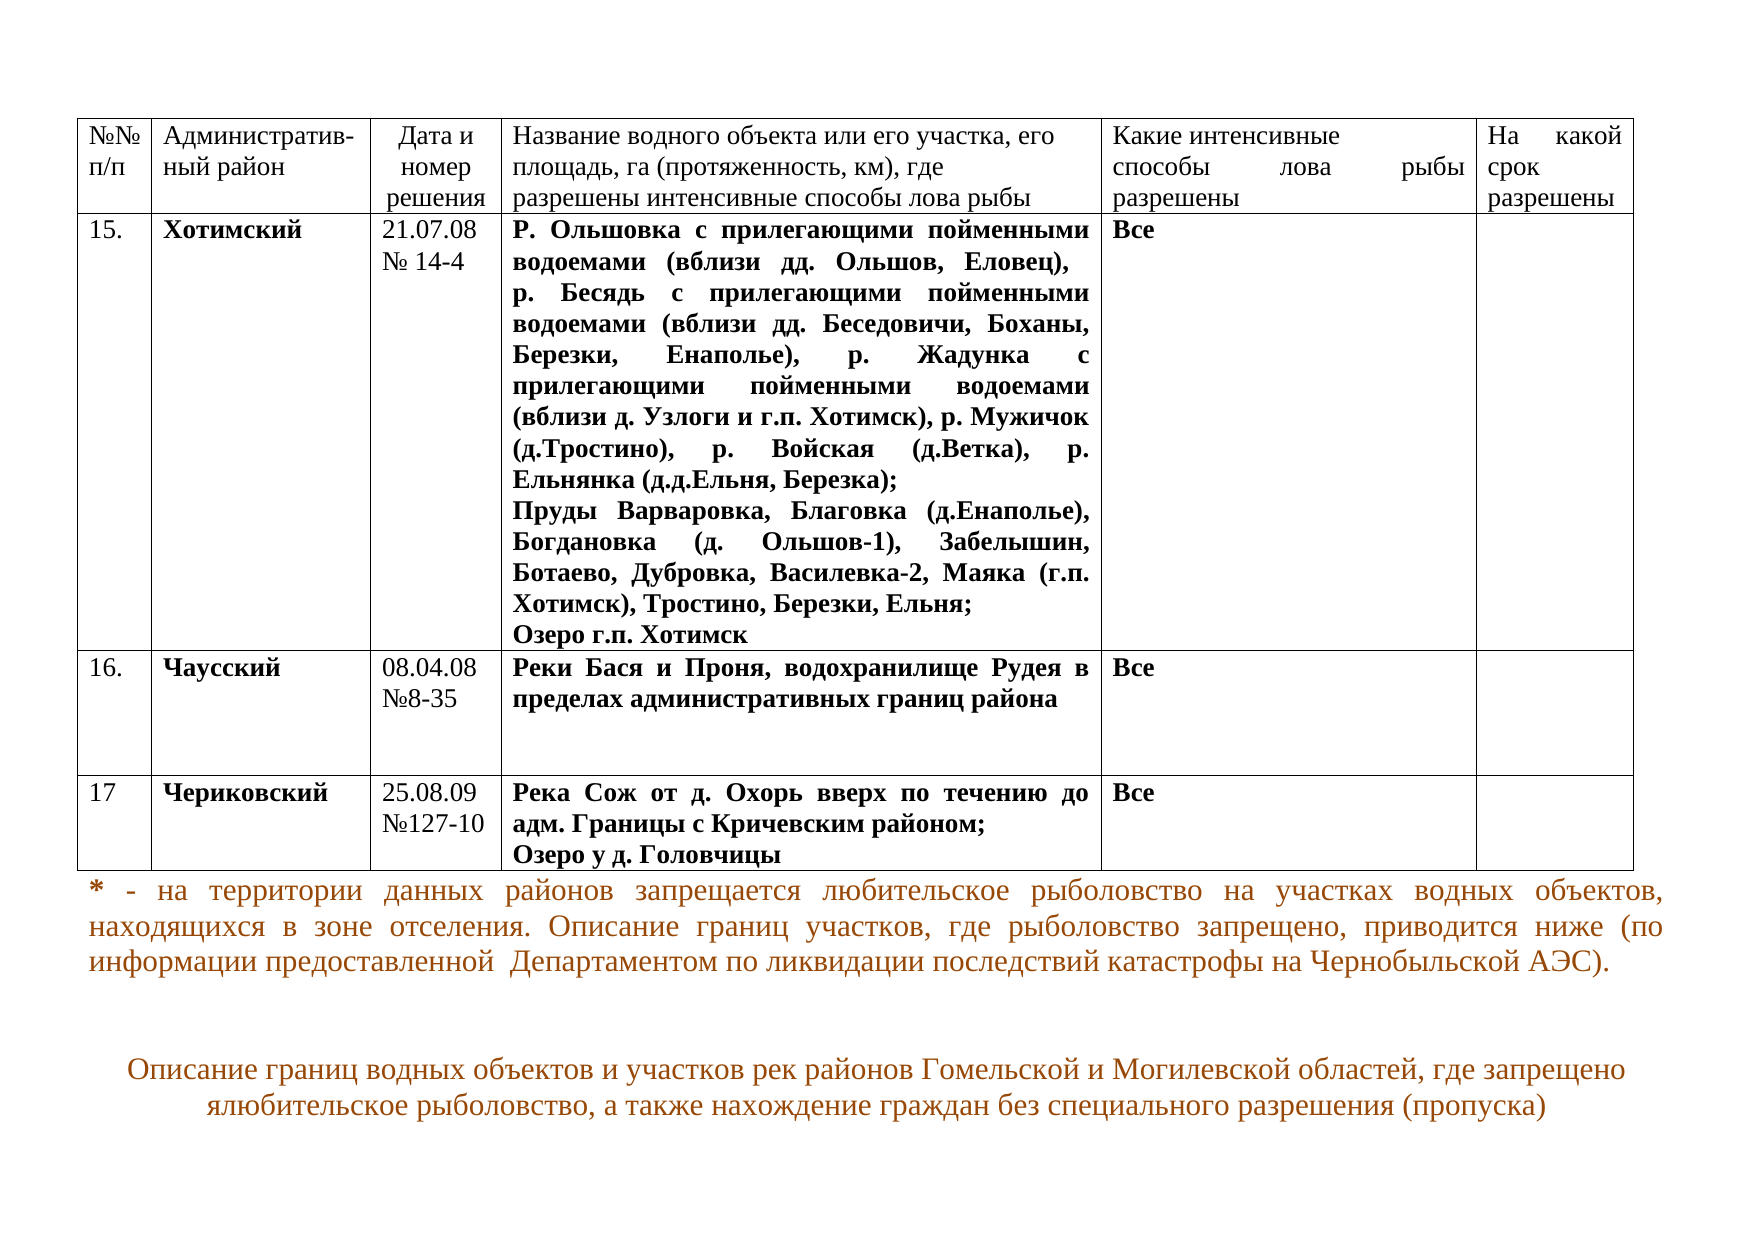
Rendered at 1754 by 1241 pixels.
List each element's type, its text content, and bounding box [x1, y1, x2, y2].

table_cell [1477, 651, 1633, 775]
table_cell Хотимский [152, 214, 370, 650]
table_header На какой срок разрешены [1477, 119, 1633, 213]
table_cell Все [1102, 651, 1476, 775]
table_cell 08.04.08 №8-35 [371, 651, 501, 775]
table_header Административ-ный район [152, 119, 370, 213]
table_cell Реки Бася и Проня, водохранилище Рудея в пределах административных границ района [502, 651, 1101, 775]
table_cell [1477, 776, 1633, 870]
table_cell 17 [78, 776, 151, 870]
table_header Какие интенсивные способы лова рыбы разрешены [1102, 119, 1476, 213]
table_header Дата и номер решения [371, 119, 501, 213]
table_cell Р. Ольшовка с прилегающими пойменными водоемами (вблизи дд. Ольшов, Еловец), р. Бесядь с прилегающими пойменными водоемами (вблизи дд. Беседовичи, Боханы, Березки, Енаполье), р. Жадунка с прилегающими пойменными водоемами (вблизи д. Узлоги и г.п. Хотимск), р. Мужичок (д.Тростино), р. Войская (д.Ветка), р. Ельнянка (д.д.Ельня, Березка); Пруды Варваровка, Благовка (д.Енаполье), Богдановка (д. Ольшов-1), Забелышин, Ботаево, Дубровка, Василевка-2, Маяка (г.п. Хотимск), Тростино, Березки, Ельня; Озеро г.п. Хотимск [502, 214, 1101, 650]
table_cell Чериковский [152, 776, 370, 870]
table_cell Река Сож от д. Охорь вверх по течению до адм. Границы с Кричевским районом; Озеро у д. Головчицы [502, 776, 1101, 870]
table_cell 25.08.09 №127-10 [371, 776, 501, 870]
table_cell 21.07.08 № 14-4 [371, 214, 501, 650]
table_cell [1477, 214, 1633, 650]
table_cell 16. [78, 651, 151, 775]
table_header №№ п/п [78, 119, 151, 213]
table_cell Все [1102, 214, 1476, 650]
text Описание границ водных объектов и участков рек районов Гомельской и Могилевской областей, где запрещено ялюбительское рыболовство, а также нахождение граждан без специального разрешения (пропуска) [89, 1051, 1665, 1122]
table_header Название водного объекта или его участка, его площадь, га (протяженность, км), где разрешены интенсивные способы лова рыбы [502, 119, 1101, 213]
table_cell Чаусский [152, 651, 370, 775]
table_cell 15. [78, 214, 151, 650]
table_cell Все [1102, 776, 1476, 870]
text * - на территории данных районов запрещается любительское рыболовство на участках водных объектов, находящихся в зоне отселения. Описание границ участков, где рыболовство запрещено, приводится ниже (по информации предоставленной Департаментом по ликвидации последствий катастрофы на Чернобыльской АЭС). [89, 871, 1665, 979]
